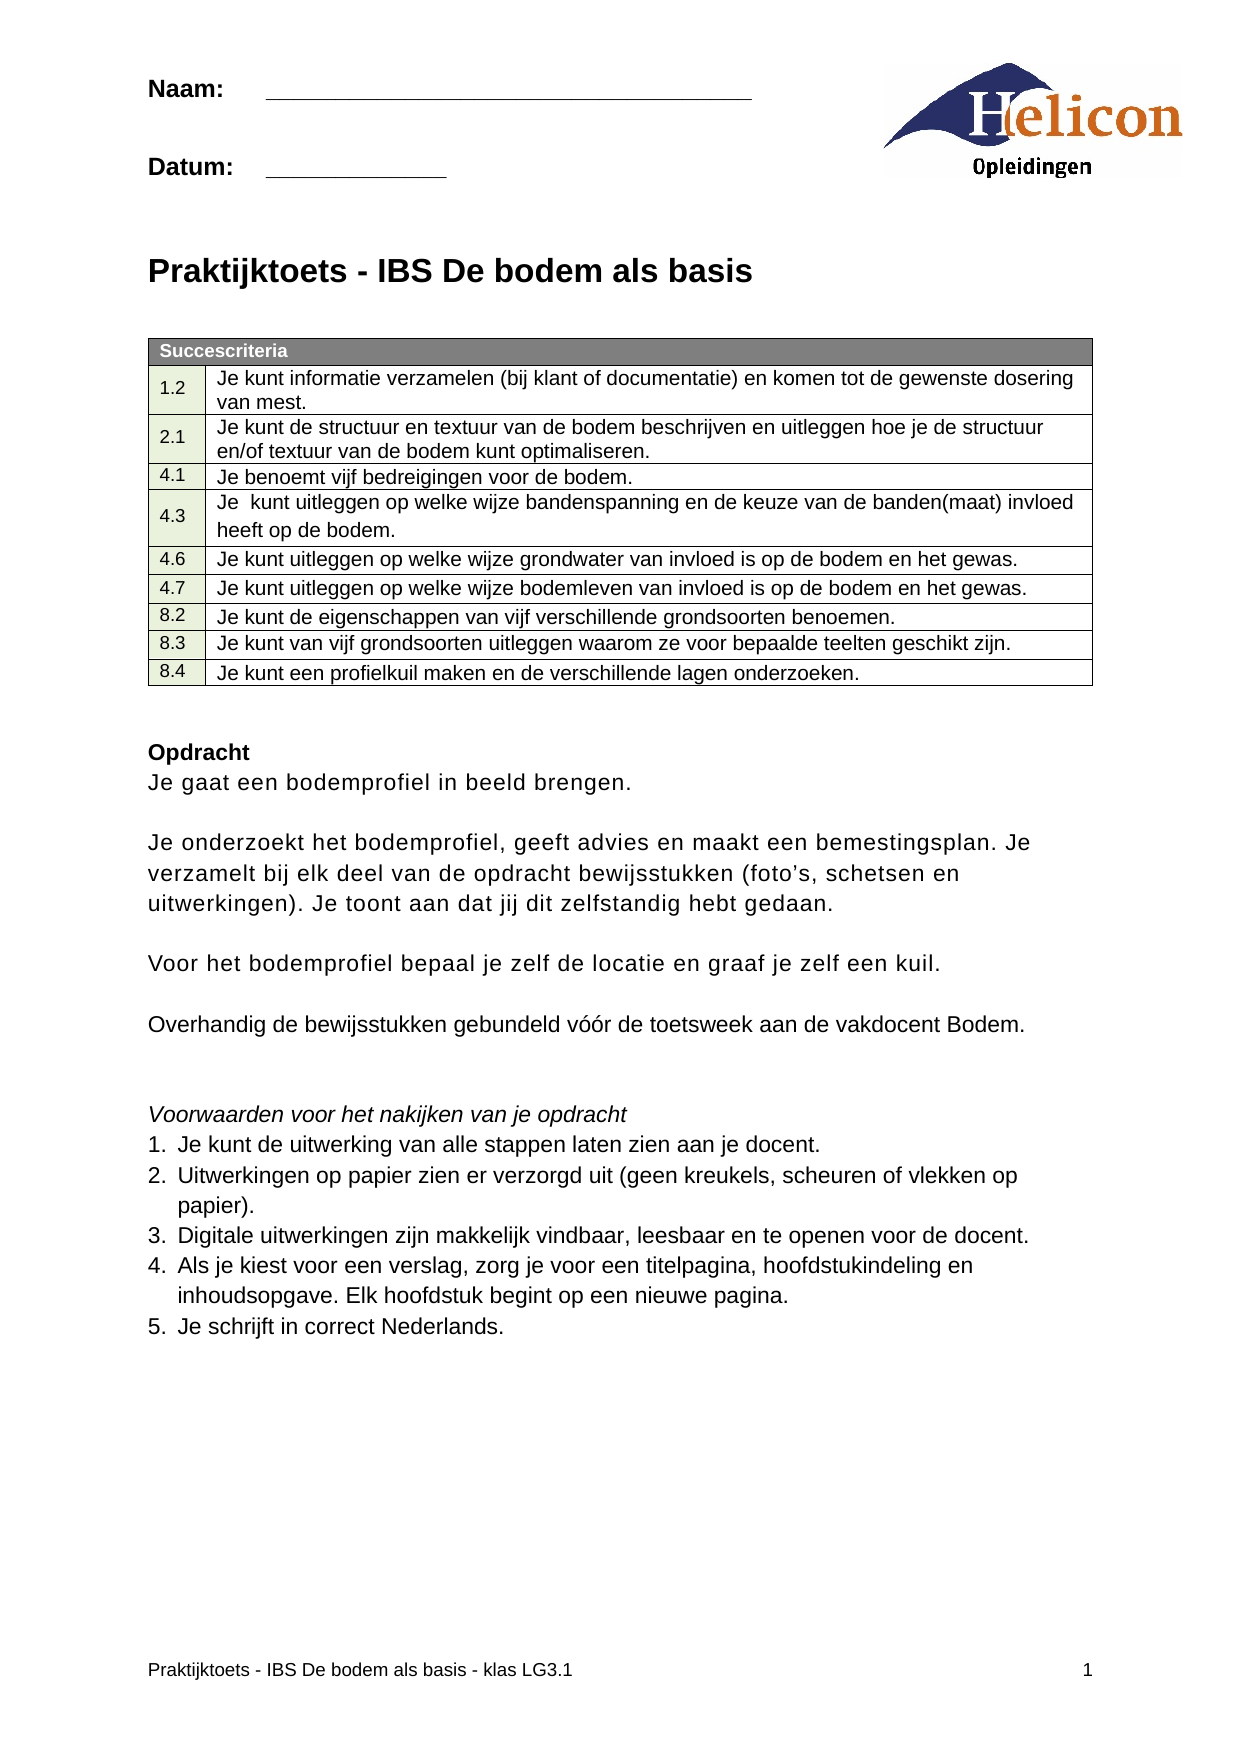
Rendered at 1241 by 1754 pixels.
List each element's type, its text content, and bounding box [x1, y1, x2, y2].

table_cell 8.2 [149, 604, 205, 630]
table_cell 8.3 [149, 631, 205, 658]
table_cell Je kunt de eigenschappen van vijf verschillende grondsoorten benoemen. [206, 604, 1092, 630]
list Je schrijft in correct Nederlands. [148, 1313, 1093, 1339]
table_cell 2.1 [149, 415, 205, 463]
text Voorwaarden voor het nakijken van je opdracht [148, 1101, 1093, 1128]
list Uitwerkingen op papier zien er verzorgd uit (geen kreukels, scheuren of vlekken op papier). [148, 1162, 1093, 1218]
table_header Succescriteria [149, 339, 1092, 365]
text Overhandig de bewijsstukken gebundeld vóór de toetsweek aan de vakdocent Bodem. [148, 1011, 1093, 1037]
text Voor het bodemprofiel bepaal je zelf de locatie en graaf je zelf een kuil. [148, 950, 1093, 977]
table_cell 8.4 [149, 660, 205, 685]
picture [883, 63, 1183, 178]
table_cell Je kunt de structuur en textuur van de bodem beschrijven en uitleggen hoe je de structuur en/of textuur van de bodem kunt optimaliseren. [206, 415, 1092, 463]
list Je kunt de uitwerking van alle stappen laten zien aan je docent. [148, 1131, 1093, 1158]
table_cell Je kunt van vijf grondsoorten uitleggen waarom ze voor bepaalde teelten geschikt zijn. [206, 631, 1092, 658]
table_cell Je kunt uitleggen op welke wijze bodemleven van invloed is op de bodem en het gewas. [206, 575, 1092, 603]
table_cell 4.1 [149, 464, 205, 489]
list Als je kiest voor een verslag, zorg je voor een titelpagina, hoofdstukindeling en inhoudsopgave. Elk hoofdstuk begint op een nieuwe pagina. [148, 1252, 1093, 1309]
table_cell 4.6 [149, 547, 205, 574]
text Praktijktoets - IBS De bodem als basis [148, 251, 1093, 289]
text Opdracht [148, 739, 1093, 765]
list Digitale uitwerkingen zijn makkelijk vindbaar, leesbaar en te openen voor de docent. [148, 1222, 1093, 1248]
table_cell Je kunt informatie verzamelen (bij klant of documentatie) en komen tot de gewenste dosering van mest. [206, 366, 1092, 414]
table_cell Je benoemt vijf bedreigingen voor de bodem. [206, 464, 1092, 489]
table_cell 1.2 [149, 366, 205, 414]
table_cell 4.3 [149, 490, 205, 546]
table_cell Je kunt uitleggen op welke wijze grondwater van invloed is op de bodem en het gewas. [206, 547, 1092, 574]
text Je onderzoekt het bodemprofiel, geeft advies en maakt een bemestingsplan. Je verzamelt bij elk deel van de opdracht bewijsstukken (foto’s, schetsen en uitwerkingen). Je toont aan dat jij dit zelfstandig hebt gedaan. [148, 829, 1093, 916]
table_cell Je kunt een profielkuil maken en de verschillende lagen onderzoeken. [206, 660, 1092, 685]
table_cell 4.7 [149, 575, 205, 603]
text Je gaat een bodemprofiel in beeld brengen. [148, 769, 1093, 795]
table_cell Je kunt uitleggen op welke wijze bandenspanning en de keuze van de banden(maat) invloed heeft op de bodem. [206, 490, 1092, 546]
